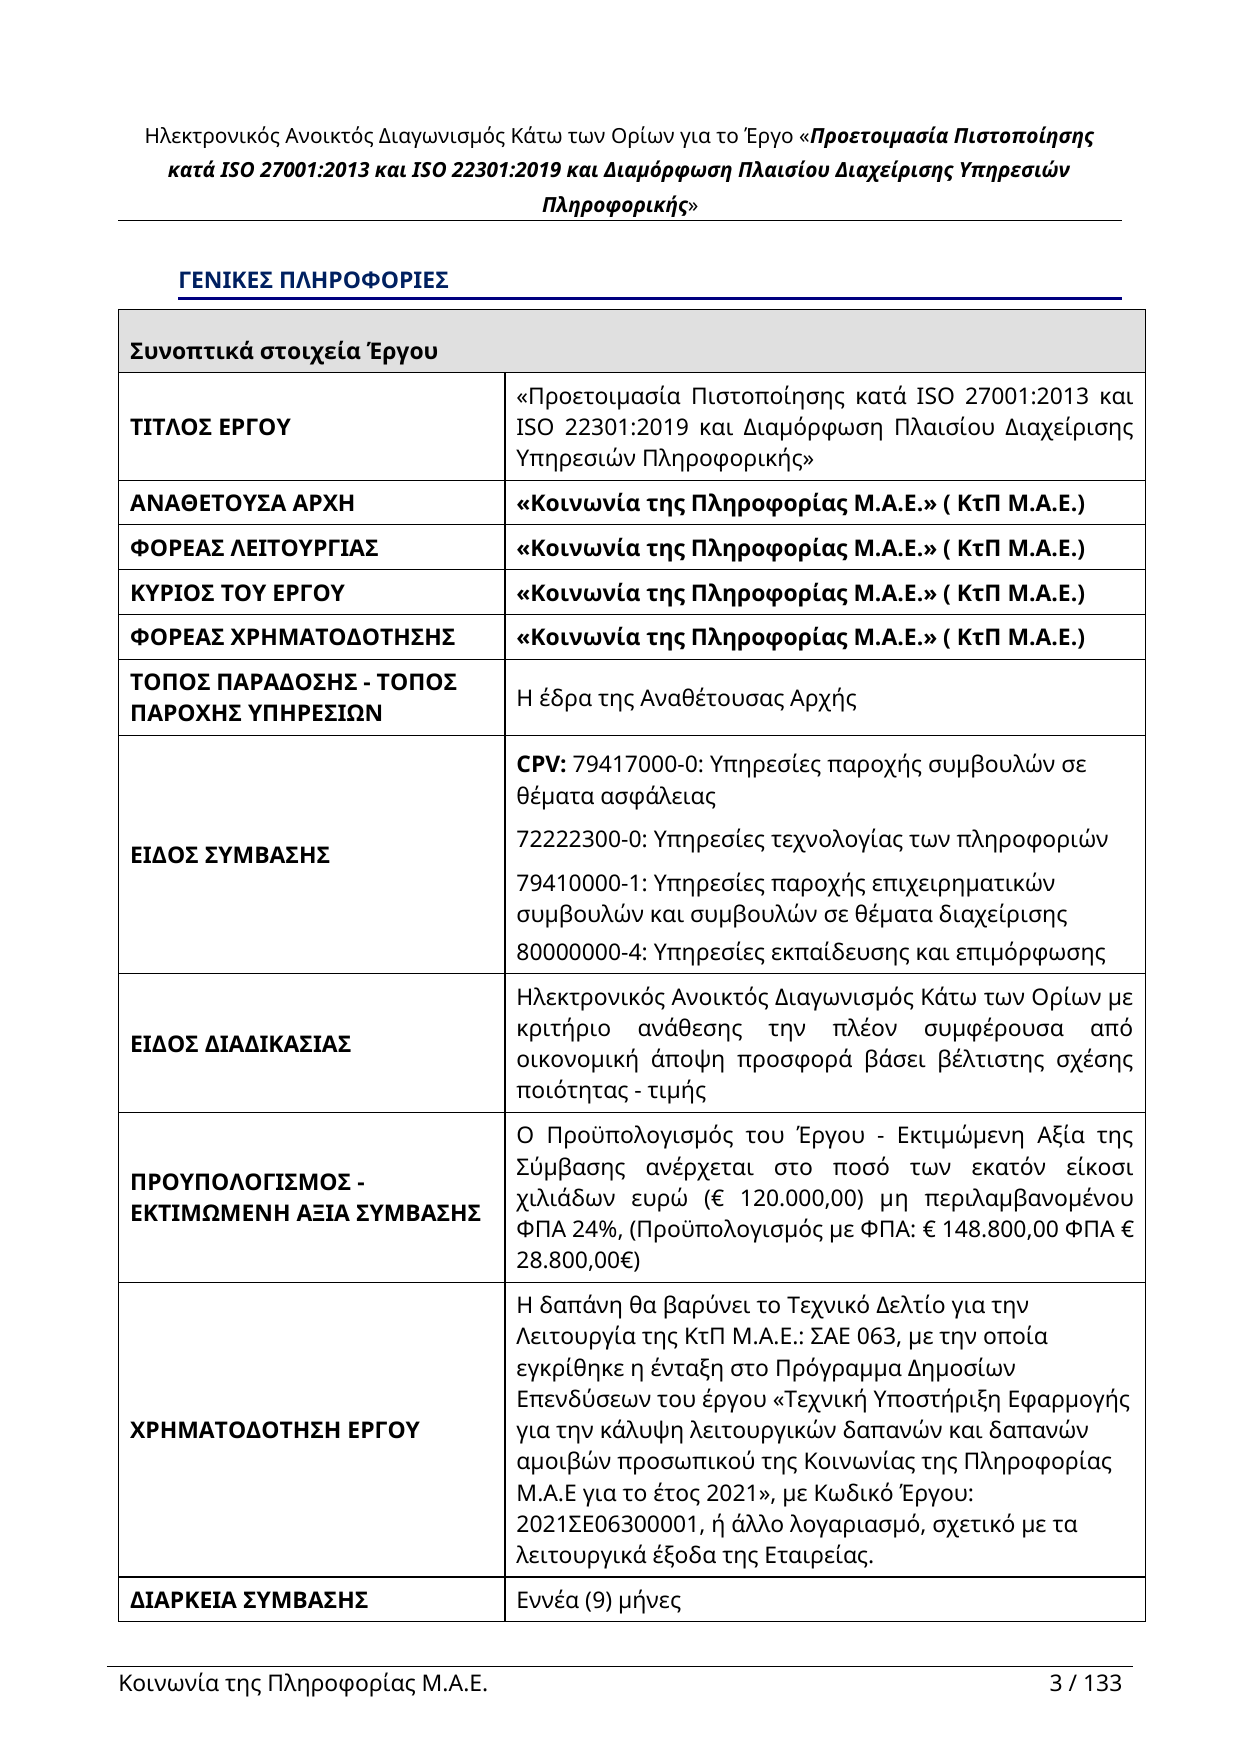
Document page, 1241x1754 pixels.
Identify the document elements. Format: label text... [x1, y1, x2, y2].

table_cell ΠΡΟΥΠΟΛΟΓΙΣΜΟΣ - ΕΚΤΙΜΩΜΕΝΗ ΑΞΙΑ ΣΥΜΒΑΣΗΣ [119, 1113, 504, 1282]
table_cell «Κοινωνία της Πληροφορίας Μ.Α.Ε.» ( ΚτΠ Μ.Α.Ε.) [506, 525, 1145, 569]
table_cell ΔΙΑΡΚΕΙΑ ΣΥΜΒΑΣΗΣ [119, 1578, 504, 1621]
table_header Συνοπτικά στοιχεία Έργου [119, 310, 1145, 372]
table_cell «Κοινωνία της Πληροφορίας Μ.Α.Ε.» ( ΚτΠ Μ.Α.Ε.) [506, 615, 1145, 659]
table_cell Εννέα (9) μήνες [506, 1578, 1145, 1621]
table_cell ΦΟΡΕΑΣ ΛΕΙΤΟΥΡΓΙΑΣ [119, 525, 504, 569]
table_cell ΤΙΤΛΟΣ ΕΡΓΟΥ [119, 373, 504, 479]
table_cell ΦΟΡΕΑΣ ΧΡΗΜΑΤΟΔΟΤΗΣΗΣ [119, 615, 504, 659]
subtitle ΓΕΝΙΚΕΣ ΠΛΗΡΟΦΟΡΙΕΣ [178, 264, 1122, 297]
table_cell ΕΙΔΟΣ ΣΥΜΒΑΣΗΣ [119, 736, 504, 973]
table_cell Ηλεκτρονικός Ανοικτός Διαγωνισμός Κάτω των Ορίων με κριτήριο ανάθεσης την πλέον συμφέρουσα από οικονομική άποψη προσφορά βάσει βέλτιστης σχέσης ποιότητας - τιμής [506, 974, 1145, 1112]
table_cell ΧΡΗΜΑΤΟΔΟΤΗΣΗ ΕΡΓΟΥ [119, 1283, 504, 1576]
table_cell «Κοινωνία της Πληροφορίας Μ.Α.Ε.» ( ΚτΠ Μ.Α.Ε.) [506, 481, 1145, 524]
table_cell ΕΙΔΟΣ ΔΙΑΔΙΚΑΣΙΑΣ [119, 974, 504, 1112]
table_cell ΑΝΑΘΕΤΟΥΣΑ ΑΡΧΗ [119, 481, 504, 524]
table_cell CPV: 79417000-0: Υπηρεσίες παροχής συμβουλών σε θέματα ασφάλειας 72222300-0: Υπηρεσίες τεχνολογίας των πληροφοριών 79410000-1: Υπηρεσίες παροχής επιχειρηματικών συμβουλών και συμβουλών σε θέματα διαχείρισης 80000000-4: Υπηρεσίες εκπαίδευσης και επιμόρφωσης [506, 736, 1145, 973]
table_cell Η δαπάνη θα βαρύνει το Τεχνικό Δελτίο για την Λειτουργία της ΚτΠ Μ.Α.Ε.: ΣΑΕ 063, με την οποία εγκρίθηκε η ένταξη στο Πρόγραμμα Δημοσίων Επενδύσεων του έργου «Τεχνική Υποστήριξη Εφαρμογής για την κάλυψη λειτουργικών δαπανών και δαπανών αμοιβών προσωπικού της Κοινωνίας της Πληροφορίας Μ.Α.Ε για το έτος 2021», με Κωδικό Έργου: 2021ΣΕ06300001, ή άλλο λογαριασμό, σχετικό με τα λειτουργικά έξοδα της Εταιρείας. [506, 1283, 1145, 1576]
table_cell Η έδρα της Αναθέτουσας Αρχής [506, 660, 1145, 735]
table_cell Ο Προϋπολογισμός του Έργου - Εκτιμώμενη Αξία της Σύμβασης ανέρχεται στο ποσό των εκατόν είκοσι χιλιάδων ευρώ (€ 120.000,00) μη περιλαμβανομένου ΦΠΑ 24%, (Προϋπολογισμός με ΦΠΑ: € 148.800,00 ΦΠΑ € 28.800,00€) [506, 1113, 1145, 1282]
table_cell «Κοινωνία της Πληροφορίας Μ.Α.Ε.» ( ΚτΠ Μ.Α.Ε.) [506, 570, 1145, 614]
table_cell ΚΥΡΙΟΣ ΤΟΥ ΕΡΓΟΥ [119, 570, 504, 614]
table_cell «Προετοιμασία Πιστοποίησης κατά ISO 27001:2013 και ISO 22301:2019 και Διαμόρφωση Πλαισίου Διαχείρισης Υπηρεσιών Πληροφορικής» [506, 373, 1145, 479]
table_cell ΤΟΠΟΣ ΠΑΡΑΔΟΣΗΣ - ΤΟΠΟΣ ΠΑΡΟΧΗΣ ΥΠΗΡΕΣΙΩΝ [119, 660, 504, 735]
